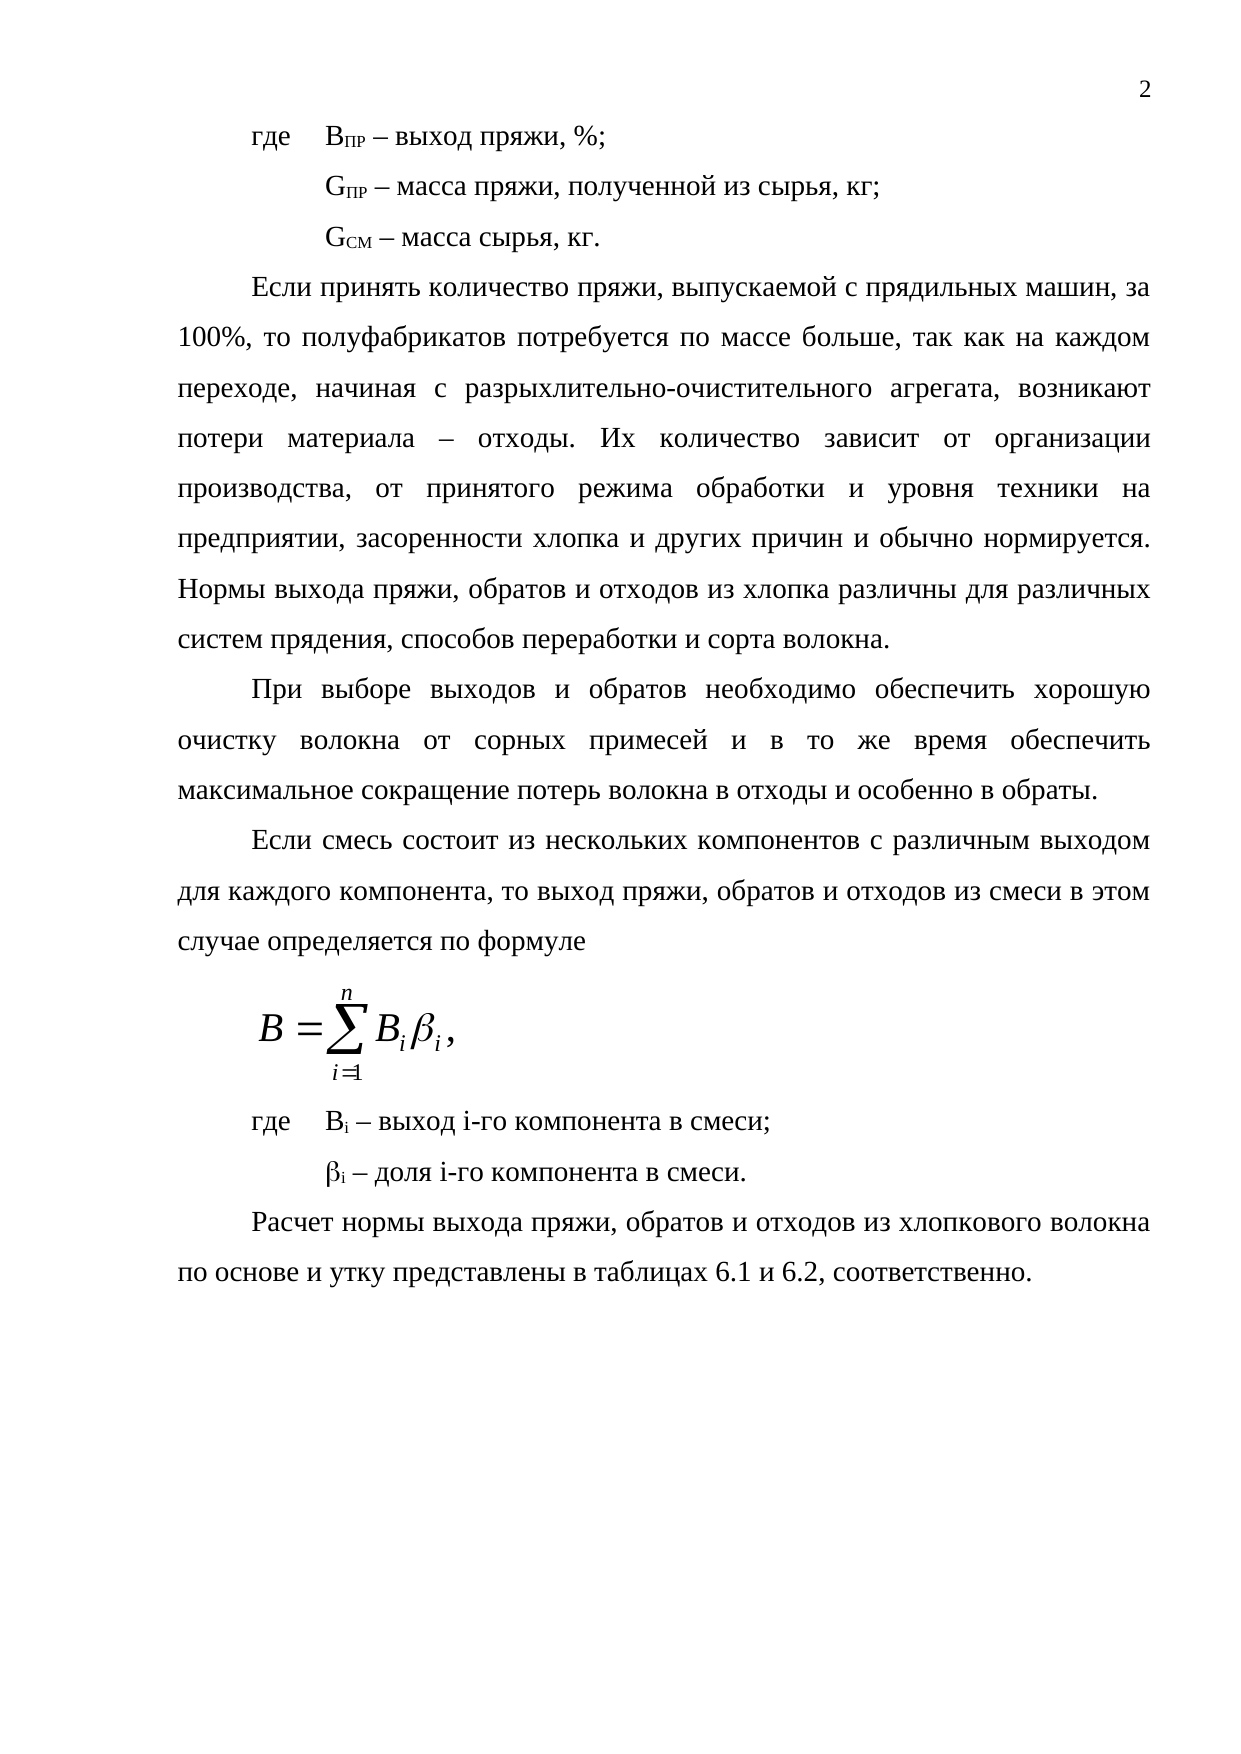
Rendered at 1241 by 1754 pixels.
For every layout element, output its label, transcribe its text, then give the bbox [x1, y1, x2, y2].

text GПР – масса пряжи, полученной из сырья, кг; [177, 168, 1152, 202]
text где Вi – выход i-го компонента в смеси; [177, 1103, 1152, 1137]
text Расчет нормы выхода пряжи, обратов и отходов из хлопкового волокна по основе и утку представлены в таблицах 6.1 и 6.2, соответственно. [177, 1204, 1152, 1288]
text GСМ – масса сырья, кг. [177, 219, 1152, 252]
text Если смесь состоит из нескольких компонентов с различным выходом для каждого компонента, то выход пряжи, обратов и отходов из смеси в этом случае определяется по формуле [177, 822, 1152, 957]
text Если принять количество пряжи, выпускаемой с прядильных машин, за 100%, то полуфабрикатов потребуется по массе больше, так как на каждом переходе, начиная с разрыхлительно-очистительного агрегата, возникают потери материала – отходы. Их количество зависит от организации производства, от принятого режима обработки и уровня техники на предприятии, засоренности хлопка и других причин и обычно нормируется. Нормы выхода пряжи, обратов и отходов из хлопка различны для различных систем прядения, способов переработки и сорта волокна. [177, 269, 1152, 655]
text При выборе выходов и обратов необходимо обеспечить хорошую очистку волокна от сорных примесей и в то же время обеспечить максимальное сокращение потерь волокна в отходы и особенно в обраты. [177, 672, 1152, 806]
text i – доля i-го компонента в смеси. [177, 1154, 1152, 1187]
text где ВПР – выход пряжи, %; [177, 118, 1152, 152]
